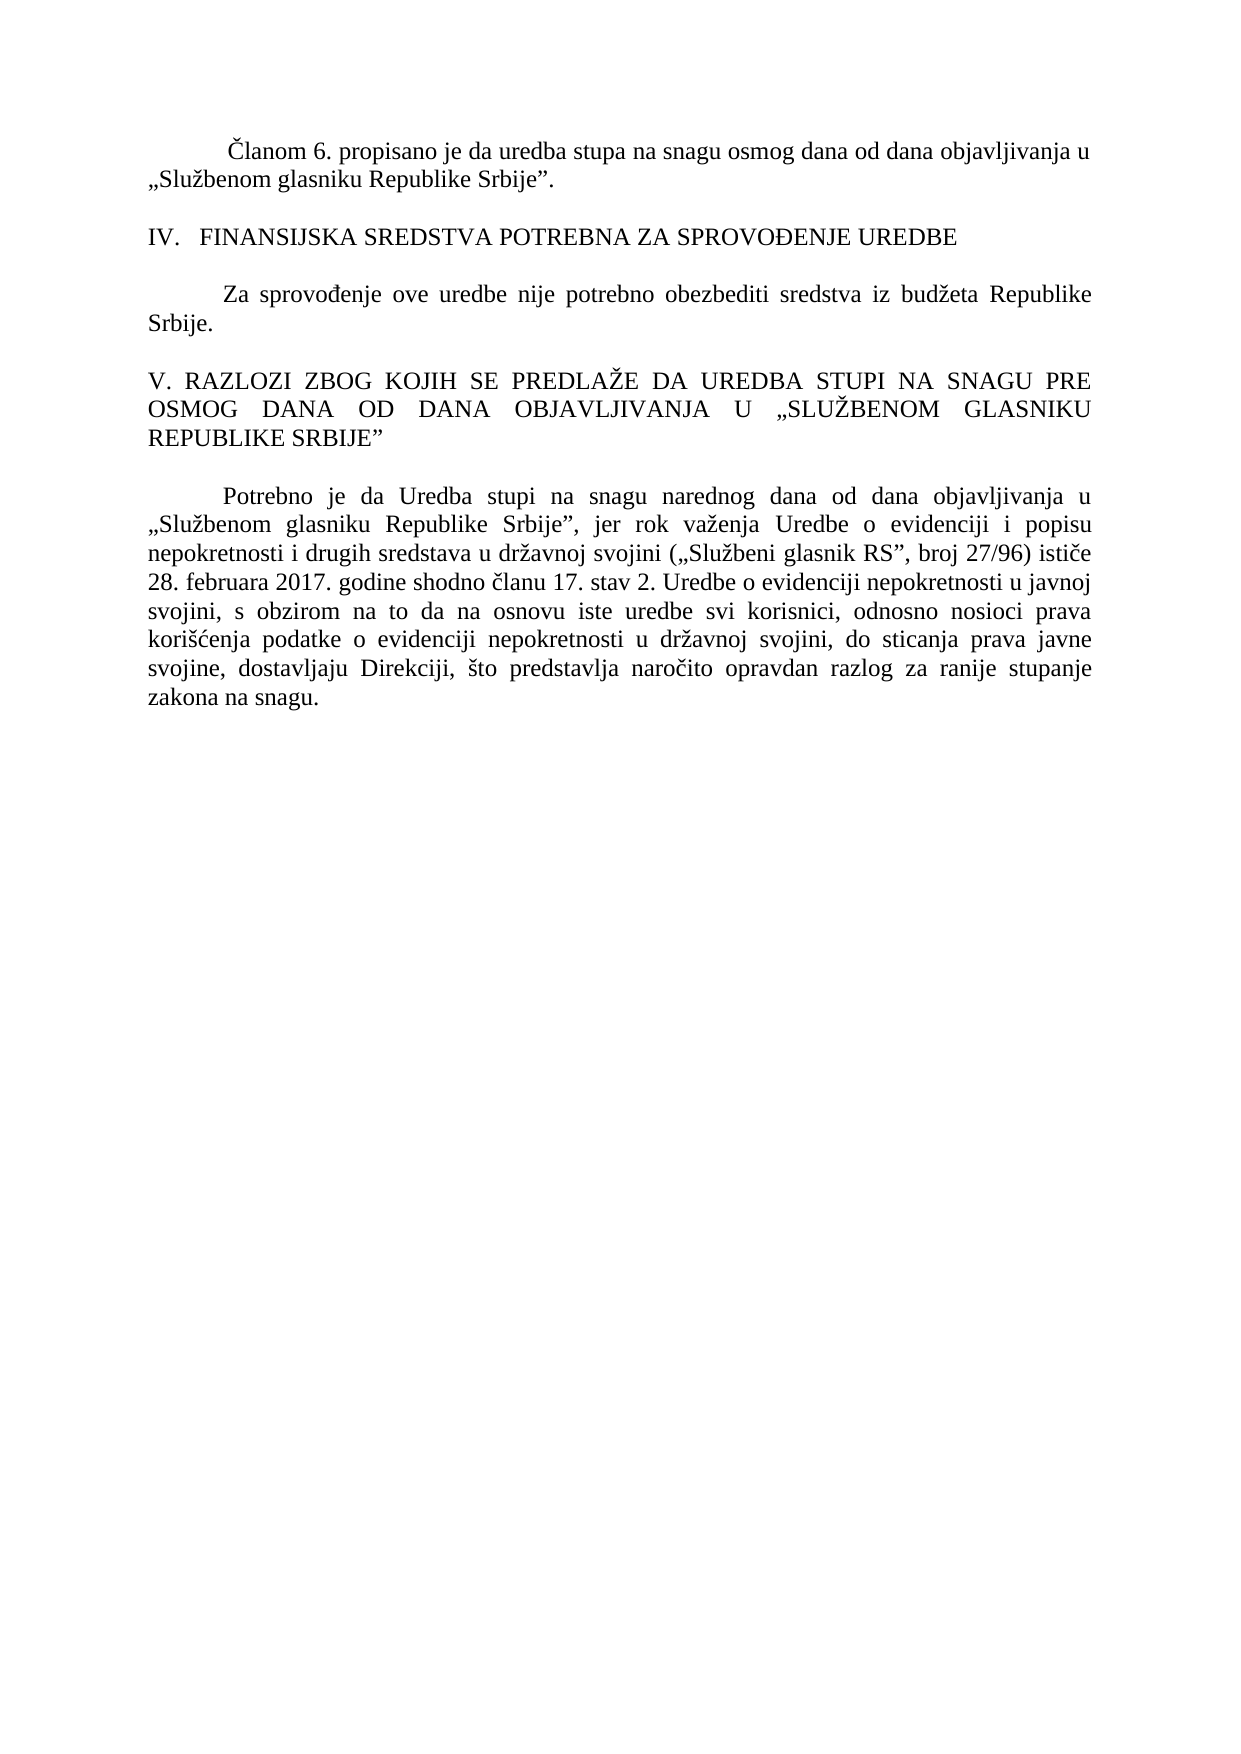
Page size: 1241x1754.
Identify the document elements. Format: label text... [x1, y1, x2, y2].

text V. RAZLOZI ZBOG KOJIH SE PREDLAŽE DA UREDBA STUPI NA SNAGU PRE OSMOG DANA OD DANA OBJAVLJIVANJA U „SLUŽBENOM GLASNIKU REPUBLIKE SRBIJE” [148, 366, 1092, 452]
text Za sprovođenje ove uredbe nije potrebno obezbediti sredstva iz budžeta Republike Srbije. [148, 279, 1092, 337]
text Članom 6. propisano je da uredba stupa na snagu osmog dana od dana objavljivanja u „Službenom glasniku Republike Srbije”. [148, 136, 1092, 193]
text IV. FINANSIJSKA SREDSTVA POTREBNA ZA SPROVOĐENJE UREDBE [148, 222, 1092, 251]
text Potrebno je da Uredba stupi na snagu narednog dana od dana objavljivanja u „Službenom glasniku Republike Srbije”, jer rok važenja Uredbe o evidenciji i popisu nepokretnosti i drugih sredstava u državnoj svojini („Službeni glasnik RS”, broj 27/96) ističe 28. februara 2017. godine shodno članu 17. stav 2. Uredbe o evidenciji nepokretnosti u javnoj svojini, s obzirom na to da na osnovu iste uredbe svi korisnici, odnosno nosioci prava korišćenja podatke o evidenciji nepokretnosti u državnoj svojini, do sticanja prava javne svojine, dostavljaju Direkciji, što predstavlja naročito opravdan razlog za ranije stupanje zakona na snagu. [148, 481, 1092, 711]
